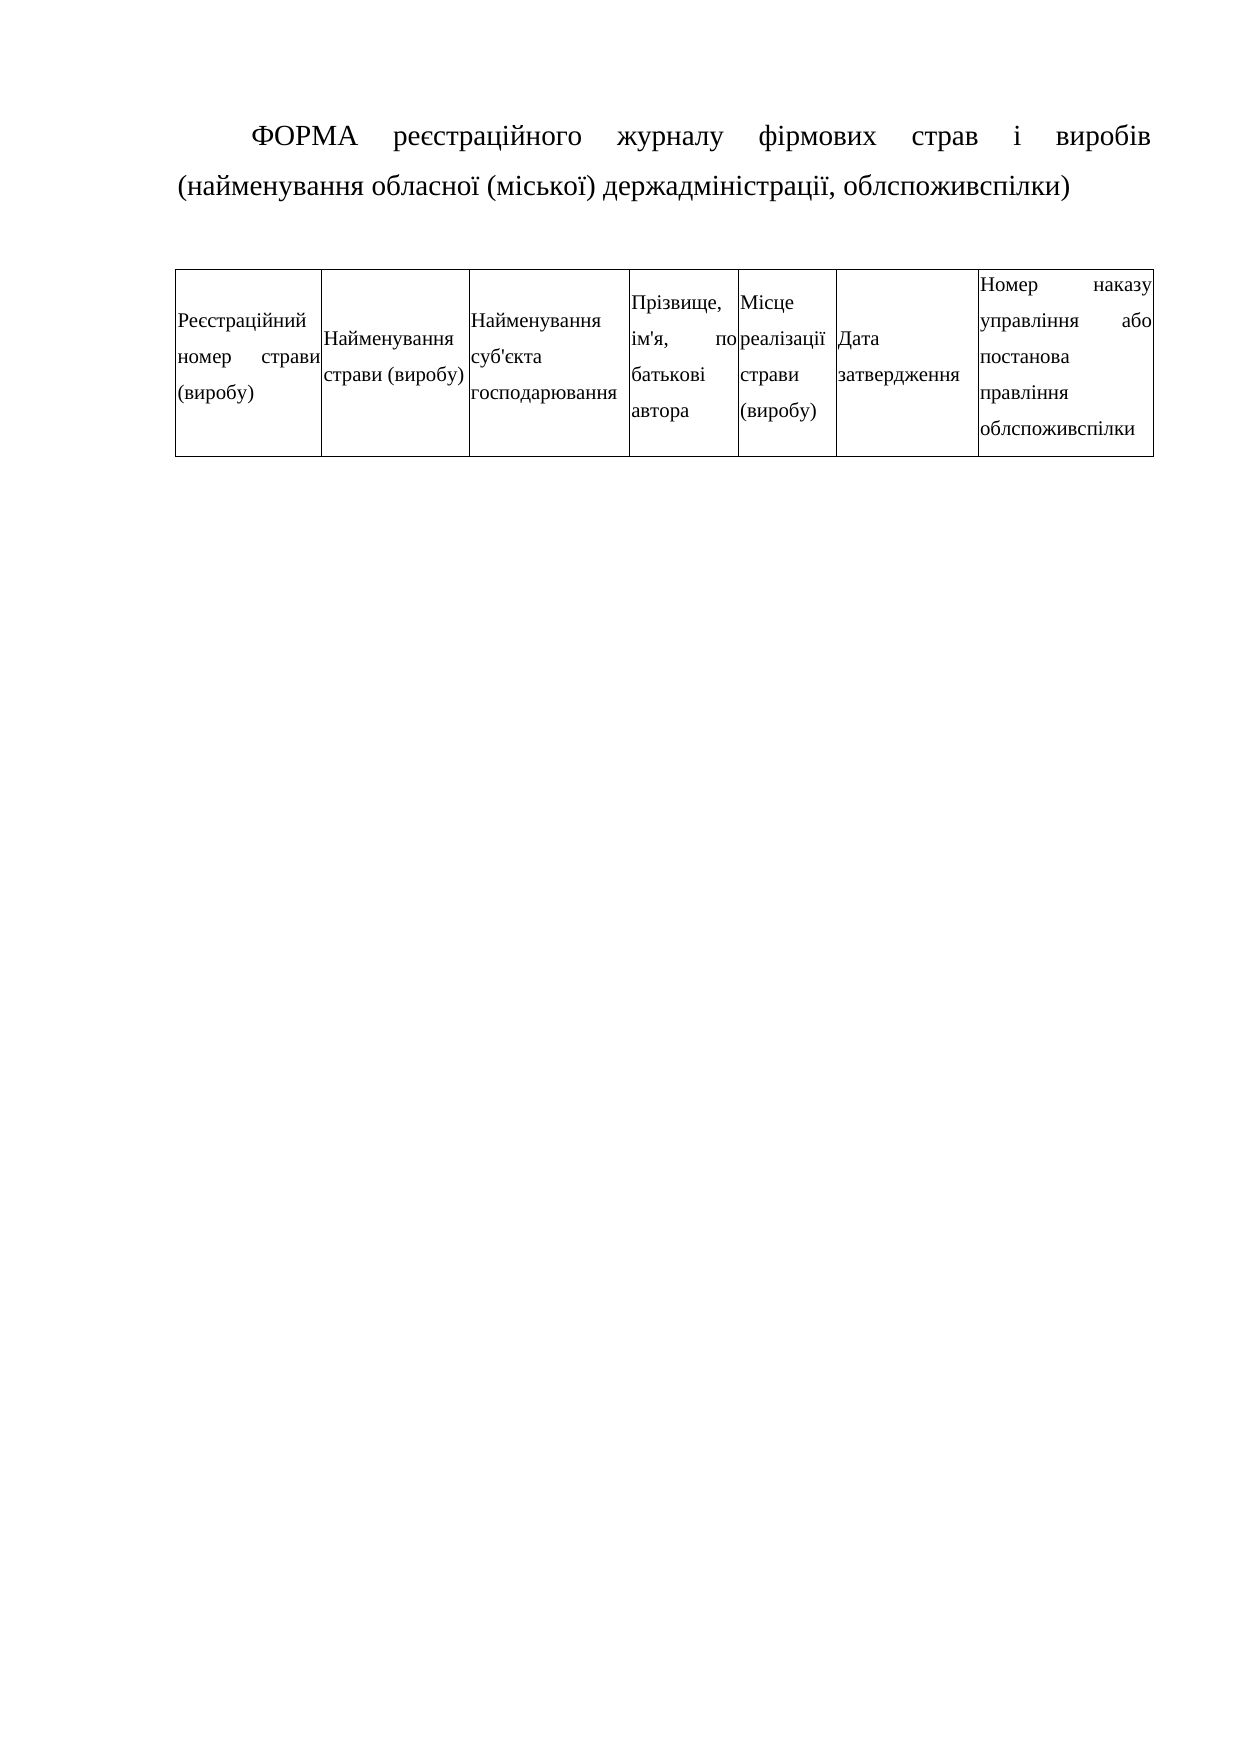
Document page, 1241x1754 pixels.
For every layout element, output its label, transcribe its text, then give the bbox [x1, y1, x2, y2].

table_header Найменування страви (виробу) [322, 270, 469, 456]
table_header Номер наказу управління або постанова правління облспоживспілки [979, 270, 1153, 456]
text ФОРМА реєстраційного журналу фірмових страв і виробів (найменування обласної (міської) держадміністрації, облспоживспілки) [177, 118, 1152, 202]
table_header Прізвище, ім'я, по батькові автора [630, 270, 738, 456]
table_header Дата затвердження [837, 270, 978, 456]
table_header Реєстраційний номер страви (виробу) [176, 270, 321, 456]
table_header Місце реалізації страви (виробу) [739, 270, 836, 456]
table_header Найменування суб'єкта господарювання [470, 270, 629, 456]
